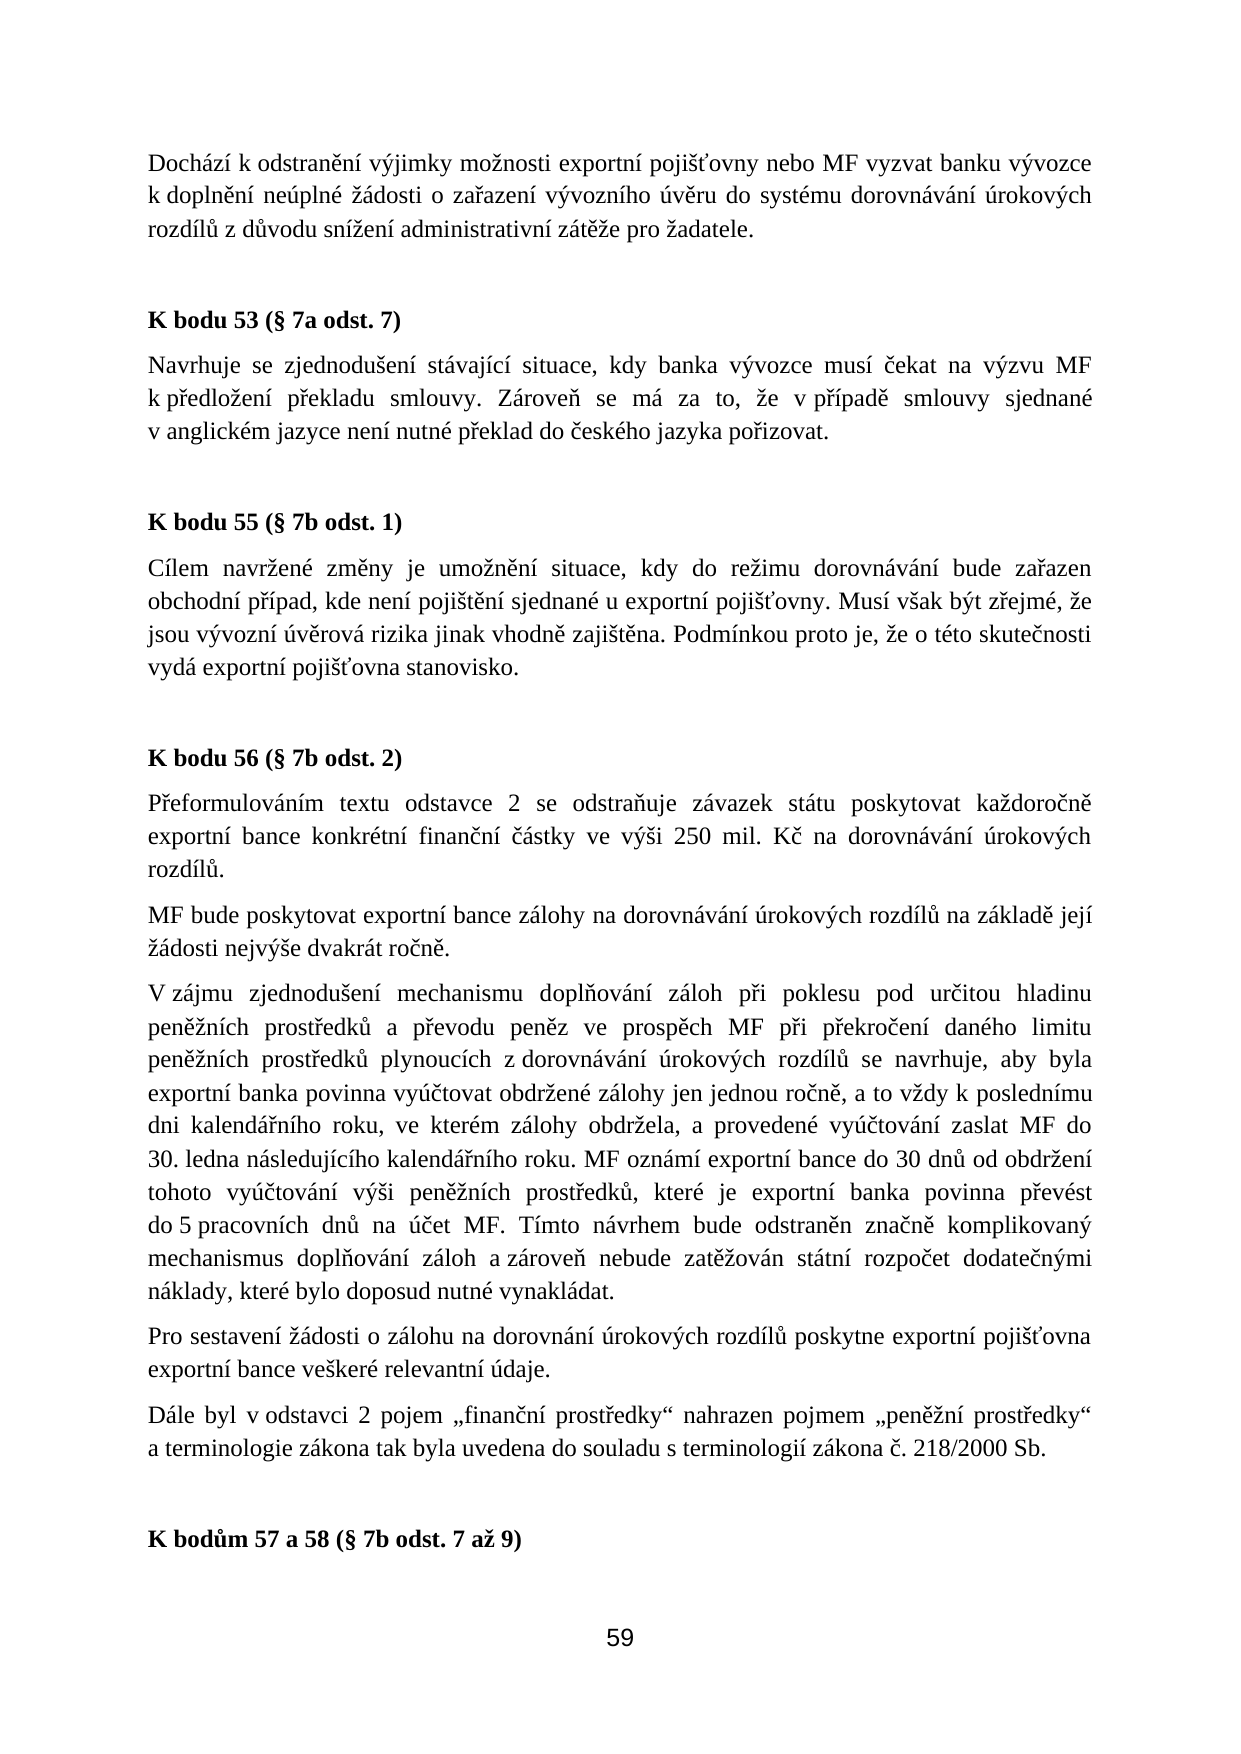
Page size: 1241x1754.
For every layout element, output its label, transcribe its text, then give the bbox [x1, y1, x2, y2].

text Dochází k odstranění výjimky možnosti exportní pojišťovny nebo MF vyzvat banku vývozce k doplnění neúplné žádosti o zařazení vývozního úvěru do systému dorovnávání úrokových rozdílů z důvodu snížení administrativní zátěže pro žadatele. [148, 148, 1093, 242]
text K bodu 55 (§ 7b odst. 1) [148, 507, 1093, 536]
text MF bude poskytovat exportní bance zálohy na dorovnávání úrokových rozdílů na základě její žádosti nejvýše dvakrát ročně. [148, 900, 1093, 962]
text K bodům 57 a 58 (§ 7b odst. 7 až 9) [148, 1524, 1093, 1553]
text Dále byl v odstavci 2 pojem „finanční prostředky“ nahrazen pojmem „peněžní prostředky“ a terminologie zákona tak byla uvedena do souladu s terminologií zákona č. 218/2000 Sb. [148, 1400, 1093, 1462]
text Navrhuje se zjednodušení stávající situace, kdy banka vývozce musí čekat na výzvu MF k předložení překladu smlouvy. Zároveň se má za to, že v případě smlouvy sjednané v anglickém jazyce není nutné překlad do českého jazyka pořizovat. [148, 350, 1093, 445]
text Cílem navržené změny je umožnění situace, kdy do režimu dorovnávání bude zařazen obchodní případ, kde není pojištění sjednané u exportní pojišťovny. Musí však být zřejmé, že jsou vývozní úvěrová rizika jinak vhodně zajištěna. Podmínkou proto je, že o této skutečnosti vydá exportní pojišťovna stanovisko. [148, 553, 1093, 681]
text K bodu 56 (§ 7b odst. 2) [148, 743, 1093, 772]
text Přeformulováním textu odstavce 2 se odstraňuje závazek státu poskytovat každoročně exportní bance konkrétní finanční částky ve výši 250 mil. Kč na dorovnávání úrokových rozdílů. [148, 788, 1093, 883]
text K bodu 53 (§ 7a odst. 7) [148, 305, 1093, 333]
text Pro sestavení žádosti o zálohu na dorovnání úrokových rozdílů poskytne exportní pojišťovna exportní bance veškeré relevantní údaje. [148, 1321, 1093, 1383]
text V zájmu zjednodušení mechanismu doplňování záloh při poklesu pod určitou hladinu peněžních prostředků a převodu peněz ve prospěch MF při překročení daného limitu peněžních prostředků plynoucích z dorovnávání úrokových rozdílů se navrhuje, aby byla exportní banka povinna vyúčtovat obdržené zálohy jen jednou ročně, a to vždy k poslednímu dni kalendářního roku, ve kterém zálohy obdržela, a provedené vyúčtování zaslat MF do 30. ledna následujícího kalendářního roku. MF oznámí exportní bance do 30 dnů od obdržení tohoto vyúčtování výši peněžních prostředků, které je exportní banka povinna převést do 5 pracovních dnů na účet MF. Tímto návrhem bude odstraněn značně komplikovaný mechanismus doplňování záloh a zároveň nebude zatěžován státní rozpočet dodatečnými náklady, které bylo doposud nutné vynakládat. [148, 978, 1093, 1304]
